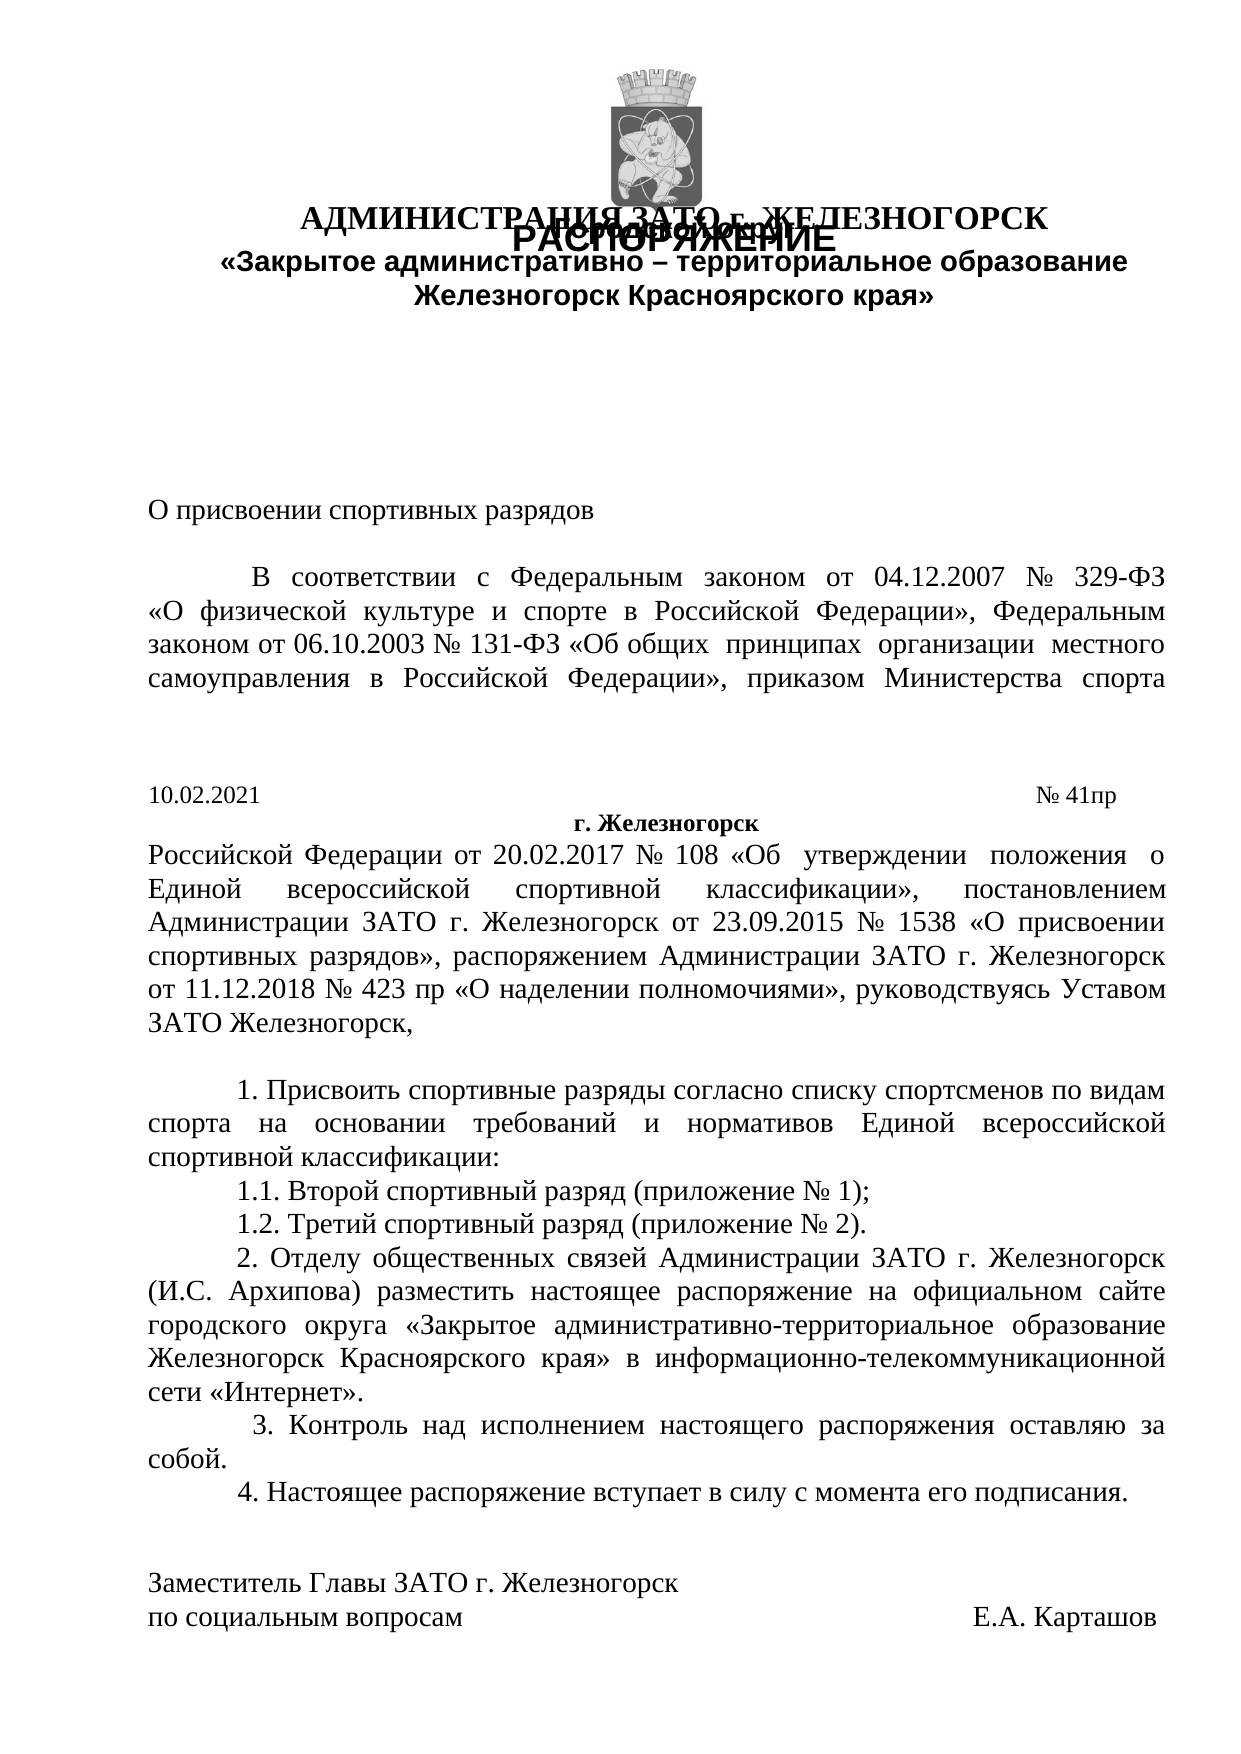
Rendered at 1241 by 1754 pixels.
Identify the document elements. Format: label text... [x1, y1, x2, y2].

subtitle АДМИНИСТРАЦИЯ ЗАТО г. ЖЕЛЕЗНОГОРСК [158, 198, 1190, 216]
text В соответствии с Федеральным законом от 04.12.2007 № 329-ФЗ «О физической культуре и спорте в Российской Федерации», Федеральным законом от 06.10.2003 № 131-ФЗ «Об общих принципах организации местного самоуправления в Российской Федерации», приказом Министерства спорта Российской Федерации от 20.02.2017 № 108 «Об утверждении положения о Единой всероссийской спортивной классификации», постановлением Администрации ЗАТО г. Железногорск от 23.09.2015 № 1538 «О присвоении спортивных разрядов», распоряжением Администрации ЗАТО г. Железногорск от 11.12.2018 № 423 пр «О наделении полномочиями», руководствуясь Уставом ЗАТО Железногорск, [148, 837, 1166, 1038]
text 3. Контроль над исполнением настоящего распоряжения оставляю за собой. [148, 1407, 1166, 1474]
text РАСПОРЯЖЕНИЕ [158, 216, 1190, 259]
text 2. Отделу общественных связей Администрации ЗАТО г. Железногорск (И.С. Архипова) разместить настоящее распоряжение на официальном сайте городского округа «Закрытое административно-территориальное образование Железногорск Красноярского края» в информационно-телекоммуникационной сети «Интернет». [148, 1240, 1166, 1407]
text О присвоении спортивных разрядов [148, 492, 1160, 526]
text 1.1. Второй спортивный разряд (приложение № 1); [148, 1173, 1166, 1206]
text 1. Присвоить спортивные разряды согласно списку спортсменов по видам спорта на основании требований и нормативов Единой всероссийской спортивной классификации: [148, 1072, 1166, 1173]
text «Закрытое административно – территориальное образование Железногорск Красноярского края» [158, 259, 1190, 312]
text по социальным вопросам E.А. Карташов [148, 1599, 1166, 1633]
text 10.02.2021 № 41пр [148, 780, 1184, 808]
text Заместитель Главы ЗАТО г. Железногорск [148, 1566, 1166, 1599]
text г. Железногорск [148, 808, 1184, 837]
text В соответствии с Федеральным законом от 04.12.2007 № 329-ФЗ «О физической культуре и спорте в Российской Федерации», Федеральным законом от 06.10.2003 № 131-ФЗ «Об общих принципах организации местного самоуправления в Российской Федерации», приказом Министерства спорта Российской Федерации от 20.02.2017 № 108 «Об утверждении положения о Единой всероссийской спортивной классификации», постановлением Администрации ЗАТО г. Железногорск от 23.09.2015 № 1538 «О присвоении спортивных разрядов», распоряжением Администрации ЗАТО г. Железногорск от 11.12.2018 № 423 пр «О наделении полномочиями», руководствуясь Уставом ЗАТО Железногорск, [148, 559, 1166, 780]
text 4. Настоящее распоряжение вступает в силу с момента его подписания. [148, 1474, 1166, 1508]
text 1.2. Третий спортивный разряд (приложение № 2). [148, 1206, 1166, 1240]
